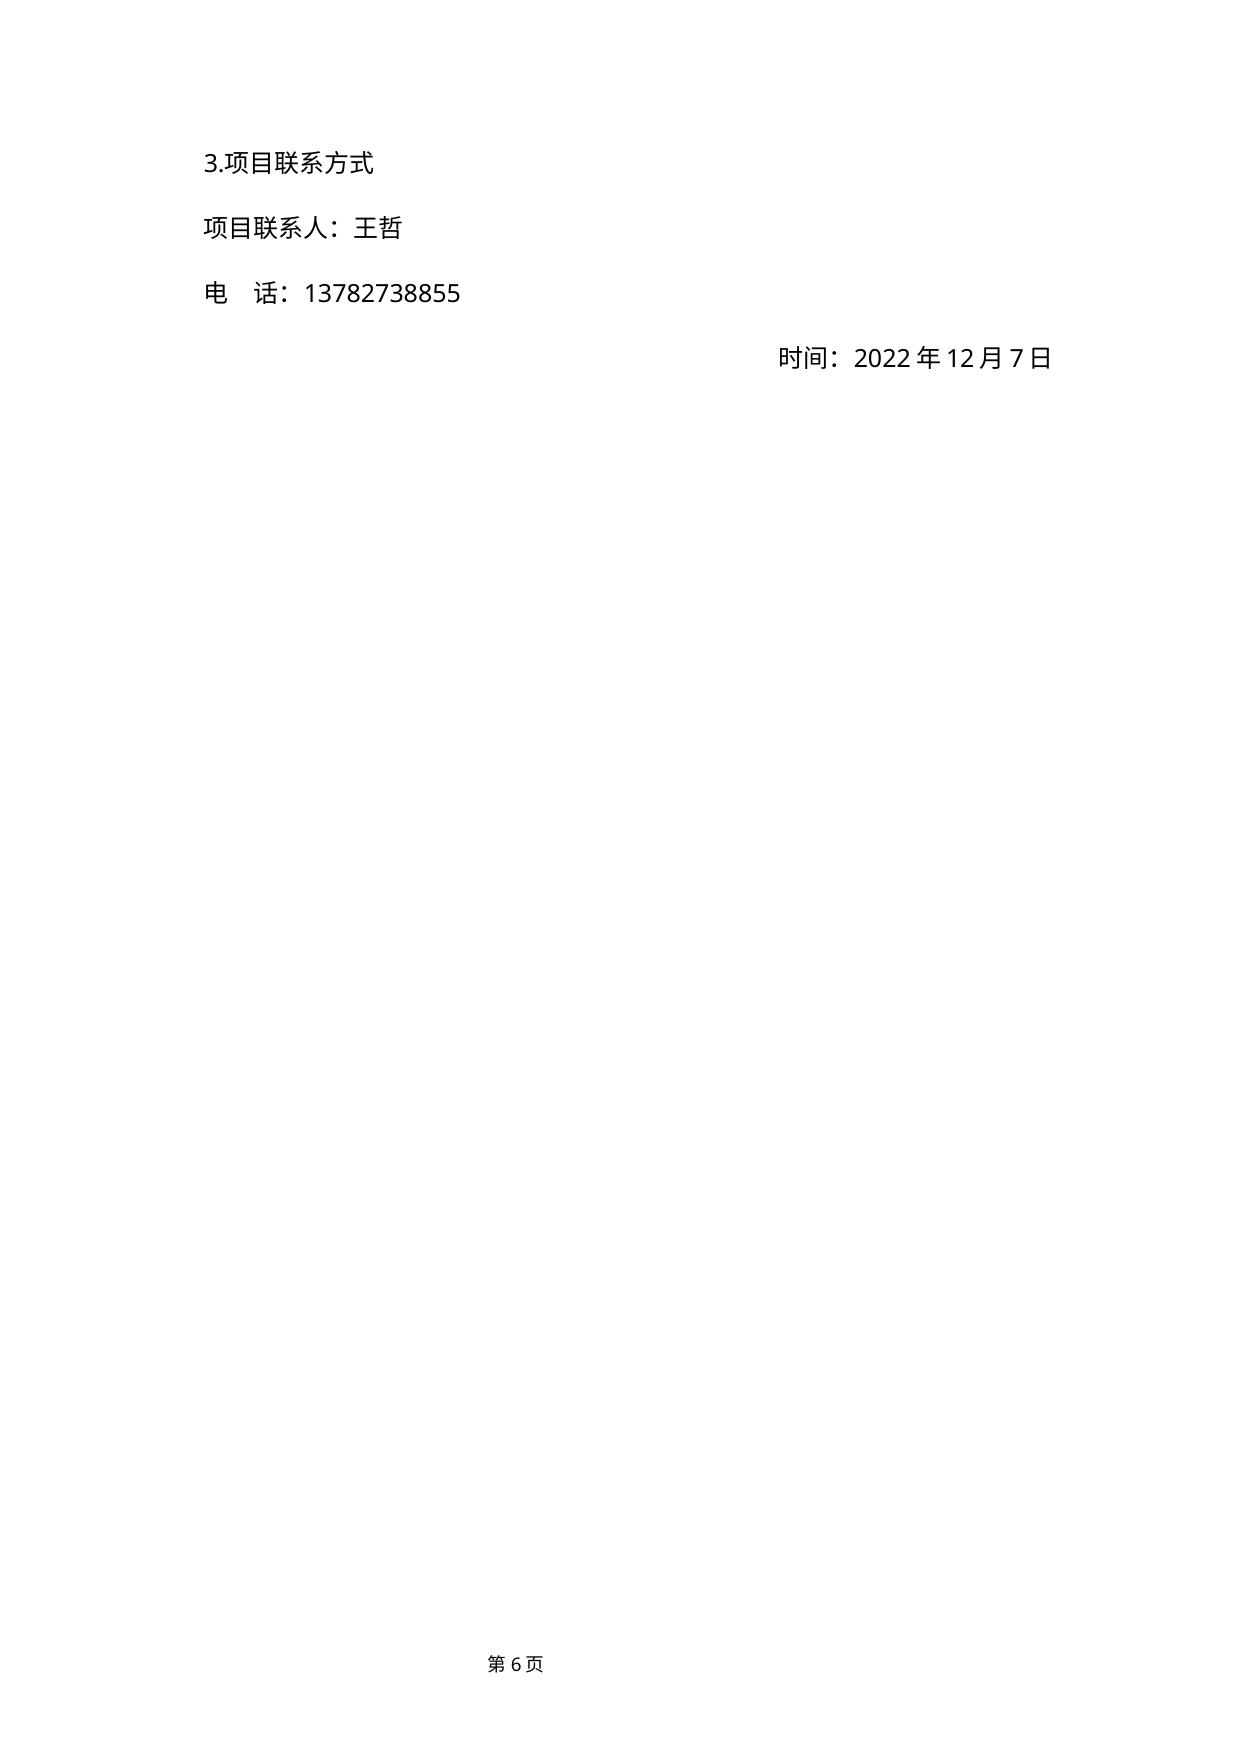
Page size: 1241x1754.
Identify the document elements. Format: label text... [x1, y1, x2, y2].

text 时间：2022年12月7日 [153, 324, 1122, 389]
text 电 话：13782738855 [153, 259, 1122, 324]
text 3.项目联系方式 [153, 129, 1122, 194]
text 项目联系人：王哲 [153, 194, 1122, 259]
